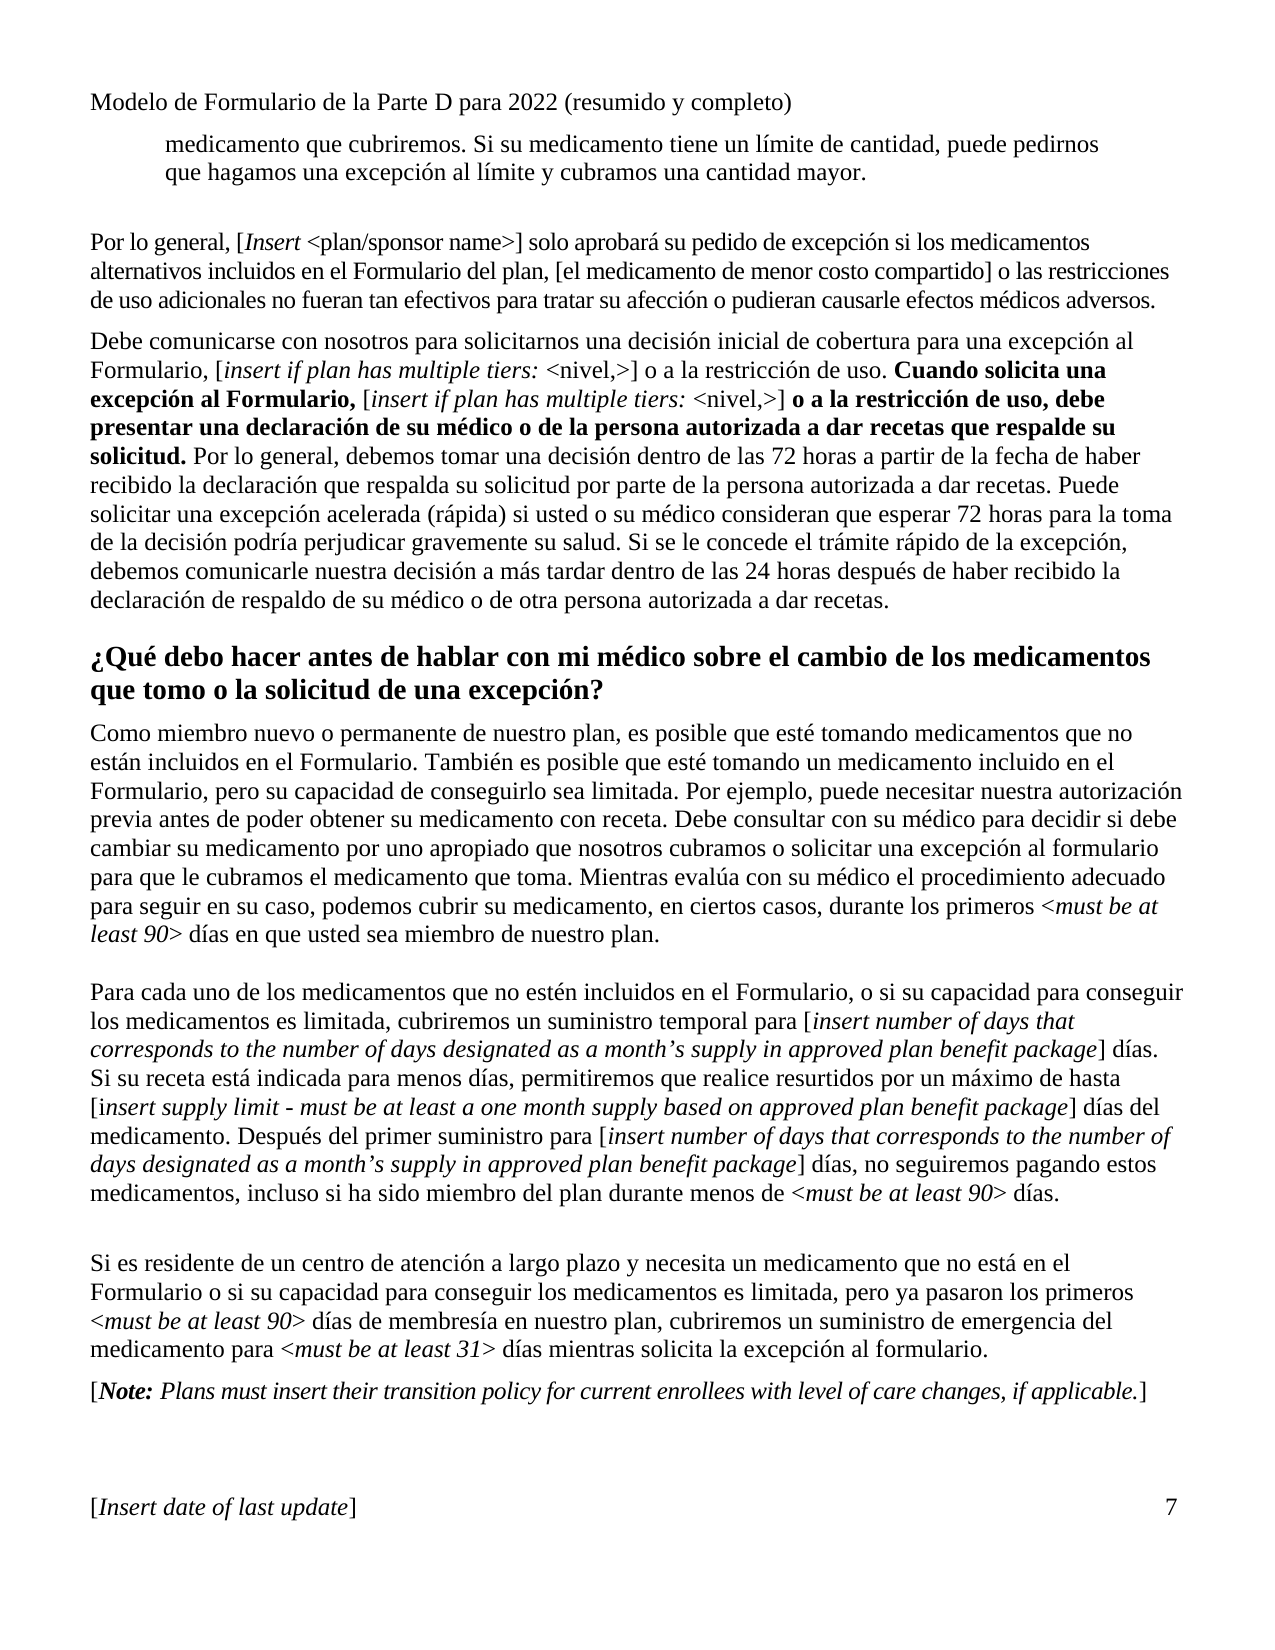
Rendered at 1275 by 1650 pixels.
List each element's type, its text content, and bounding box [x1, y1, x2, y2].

text Si es residente de un centro de atención a largo plazo y necesita un medicamento que no está en el Formulario o si su capacidad para conseguir los medicamentos es limitada, pero ya pasaron los primeros <must be at least 90> días de membresía en nuestro plan, cubriremos un suministro de emergencia del medicamento para <must be at least 31> días mientras solicita la excepción al formulario. [90, 1248, 1185, 1363]
text Como miembro nuevo o permanente de nuestro plan, es posible que esté tomando medicamentos que no están incluidos en el Formulario. También es posible que esté tomando un medicamento incluido en el Formulario, pero su capacidad de conseguirlo sea limitada. Por ejemplo, puede necesitar nuestra autorización previa antes de poder obtener su medicamento con receta. Debe consultar con su médico para decidir si debe cambiar su medicamento por uno apropiado que nosotros cubramos o solicitar una excepción al formulario para que le cubramos el medicamento que toma. Mientras evalúa con su médico el procedimiento adecuado para seguir en su caso, podemos cubrir su medicamento, en ciertos casos, durante los primeros <must be at least 90> días en que usted sea miembro de nuestro plan. [90, 718, 1185, 948]
subtitle ¿Qué debo hacer antes de hablar con mi médico sobre el cambio de los medicamentos que tomo o la solicitud de una excepción? [90, 639, 1185, 706]
text Debe comunicarse con nosotros para solicitarnos una decisión inicial de cobertura para una excepción al Formulario, [insert if plan has multiple tiers: <nivel,>] o a la restricción de uso. Cuando solicita una excepción al Formulario, [insert if plan has multiple tiers: <nivel,>] o a la restricción de uso, debe presentar una declaración de su médico o de la persona autorizada a dar recetas que respalde su solicitud. Por lo general, debemos tomar una decisión dentro de las 72 horas a partir de la fecha de haber recibido la declaración que respalda su solicitud por parte de la persona autorizada a dar recetas. Puede solicitar una excepción acelerada (rápida) si usted o su médico consideran que esperar 72 horas para la toma de la decisión podría perjudicar gravemente su salud. Si se le concede el trámite rápido de la excepción, debemos comunicarle nuestra decisión a más tardar dentro de las 24 horas después de haber recibido la declaración de respaldo de su médico o de otra persona autorizada a dar recetas. [90, 326, 1185, 614]
text [Note: Plans must insert their transition policy for current enrollees with level of care changes, if applicable.] [90, 1376, 1185, 1404]
text Por lo general, [Insert <plan/sponsor name>] solo aprobará su pedido de excepción si los medicamentos alternativos incluidos en el Formulario del plan, [el medicamento de menor costo compartido] o las restricciones de uso adicionales no fueran tan efectivos para tratar su afección o pudieran causarle efectos médicos adversos. [90, 227, 1185, 314]
text Para cada uno de los medicamentos que no estén incluidos en el Formulario, o si su capacidad para conseguir los medicamentos es limitada, cubriremos un suministro temporal para [insert number of days that corresponds to the number of days designated as a month’s supply in approved plan benefit package] días. Si su receta está indicada para menos días, permitiremos que realice resurtidos por un máximo de hasta [insert supply limit - must be at least a one month supply based on approved plan benefit package] días del medicamento. Después del primer suministro para [insert number of days that corresponds to the number of days designated as a month’s supply in approved plan benefit package] días, no seguiremos pagando estos medicamentos, incluso si ha sido miembro del plan durante menos de <must be at least 90> días. [90, 977, 1185, 1207]
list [127, 129, 1185, 186]
